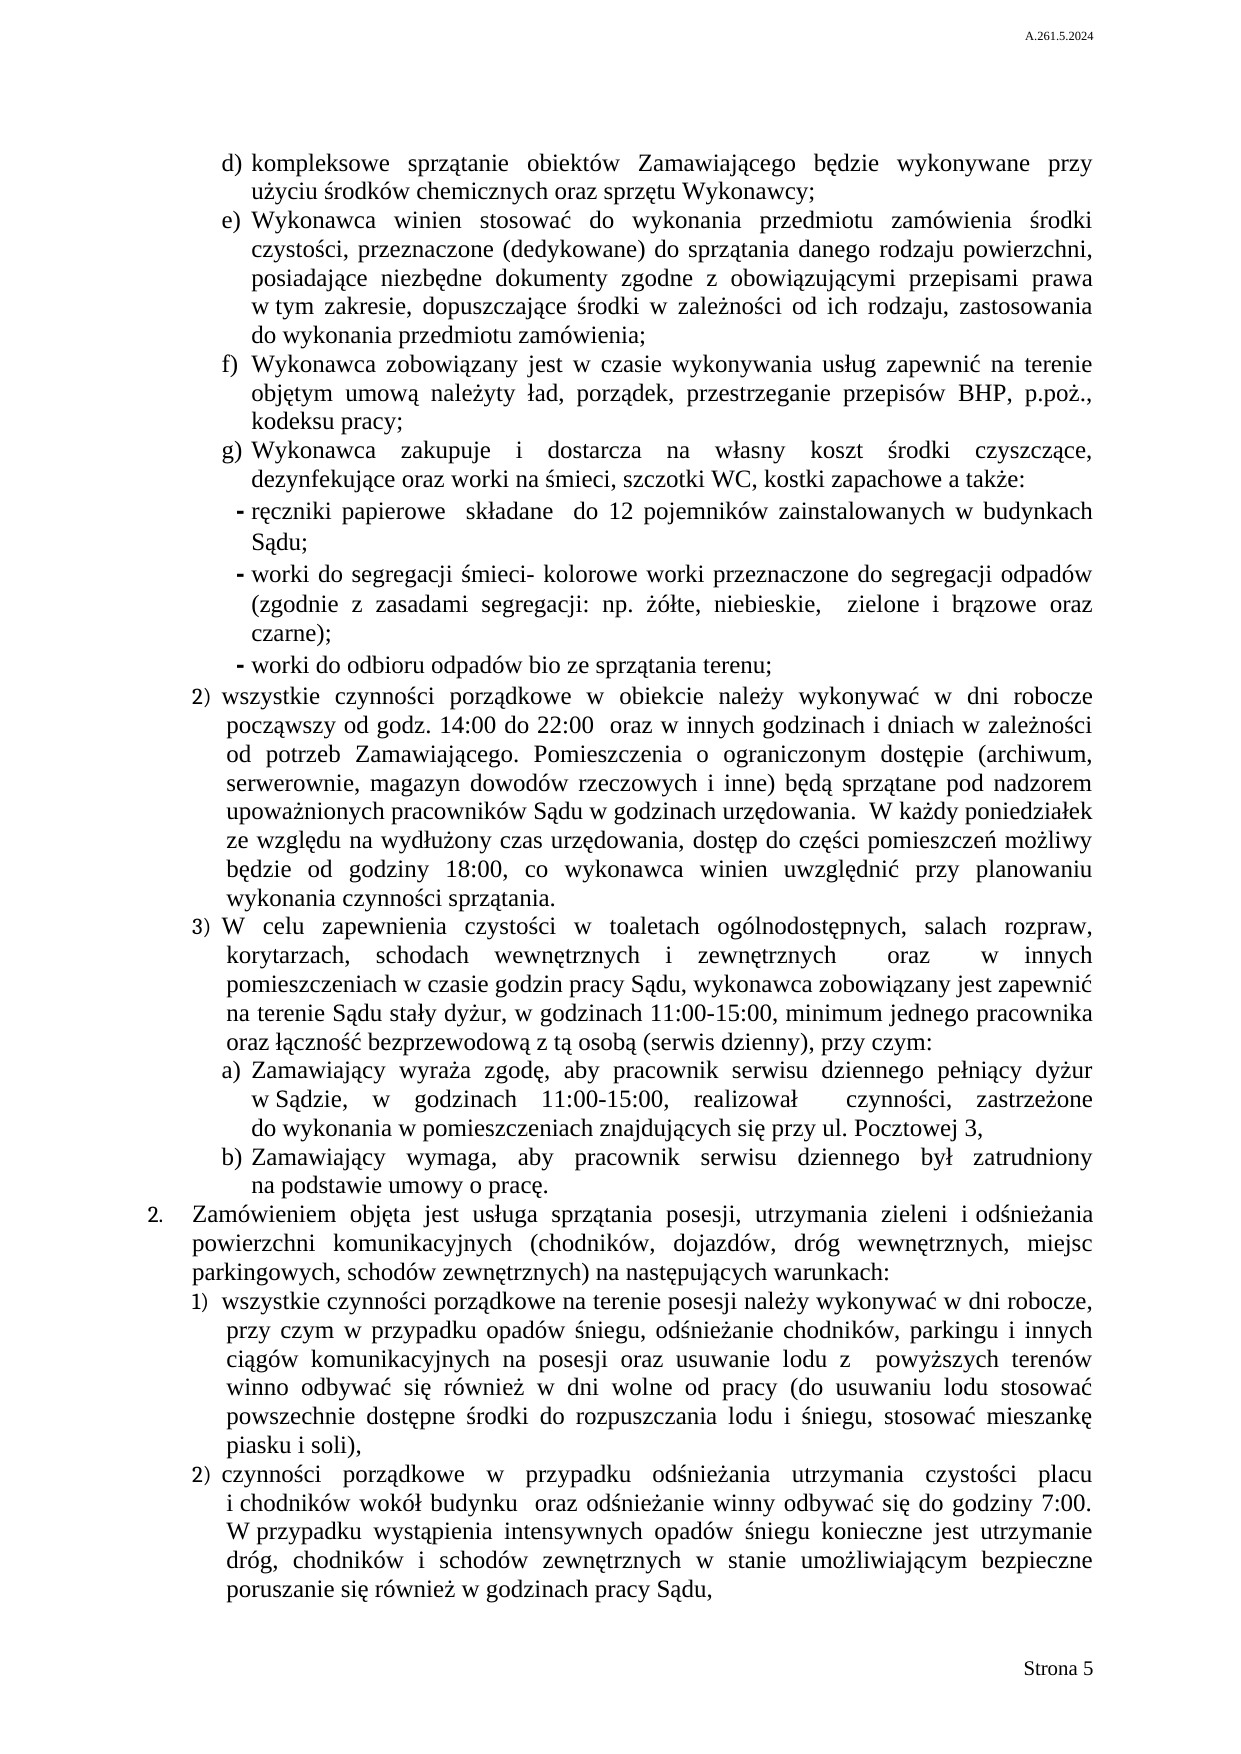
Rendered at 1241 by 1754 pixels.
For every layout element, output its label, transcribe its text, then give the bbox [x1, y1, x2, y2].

subtitle Wykonawca zobowiązany jest w czasie wykonywania usług zapewnić na terenie objętym umową należyty ład, porządek, przestrzeganie przepisów BHP, p.poż., kodeksu pracy; [221, 349, 1093, 435]
subtitle Wykonawca zakupuje i dostarcza na własny koszt środki czyszczące, dezynfekujące oraz worki na śmieci, szczotki WC, kostki zapachowe a także: [221, 435, 1093, 493]
subtitle worki do odbioru odpadów bio ze sprzątania terenu; [236, 647, 1093, 681]
subtitle Zamawiający wymaga, aby pracownik serwisu dziennego był zatrudniony na podstawie umowy o pracę. [221, 1142, 1093, 1199]
subtitle Zamawiający wyraża zgodę, aby pracownik serwisu dziennego pełniący dyżur w Sądzie, w godzinach 11:00-15:00, realizował czynności, zastrzeżone do wykonania w pomieszczeniach znajdujących się przy ul. Pocztowej 3, [221, 1056, 1093, 1142]
subtitle czynności porządkowe w przypadku odśnieżania utrzymania czystości placu i chodników wokół budynku oraz odśnieżanie winny odbywać się do godziny 7:00. W przypadku wystąpienia intensywnych opadów śniegu konieczne jest utrzymanie dróg, chodników i schodów zewnętrznych w stanie umożliwiającym bezpieczne poruszanie się również w godzinach pracy Sądu, [192, 1459, 1093, 1603]
subtitle ręczniki papierowe składane do 12 pojemników zainstalowanych w budynkach Sądu; [236, 493, 1093, 556]
subtitle kompleksowe sprzątanie obiektów Zamawiającego będzie wykonywane przy użyciu środków chemicznych oraz sprzętu Wykonawcy; [221, 148, 1093, 205]
subtitle Wykonawca winien stosować do wykonania przedmiotu zamówienia środki czystości, przeznaczone (dedykowane) do sprzątania danego rodzaju powierzchni, posiadające niezbędne dokumenty zgodne z obowiązującymi przepisami prawa w tym zakresie, dopuszczające środki w zależności od ich rodzaju, zastosowania do wykonania przedmiotu zamówienia; [221, 205, 1093, 349]
subtitle worki do segregacji śmieci- kolorowe worki przeznaczone do segregacji odpadów (zgodnie z zasadami segregacji: np. żółte, niebieskie, zielone i brązowe oraz czarne); [236, 556, 1093, 647]
subtitle W celu zapewnienia czystości w toaletach ogólnodostępnych, salach rozpraw, korytarzach, schodach wewnętrznych i zewnętrznych oraz w innych pomieszczeniach w czasie godzin pracy Sądu, wykonawca zobowiązany jest zapewnić na terenie Sądu stały dyżur, w godzinach 11:00-15:00, minimum jednego pracownika oraz łączność bezprzewodową z tą osobą (serwis dzienny), przy czym: [192, 911, 1093, 1056]
subtitle Zamówieniem objęta jest usługa sprzątania posesji, utrzymania zieleni i odśnieżania powierzchni komunikacyjnych (chodników, dojazdów, dróg wewnętrznych, miejsc parkingowych, schodów zewnętrznych) na następujących warunkach: [148, 1199, 1093, 1286]
subtitle wszystkie czynności porządkowe w obiekcie należy wykonywać w dni robocze począwszy od godz. 14:00 do 22:00 oraz w innych godzinach i dniach w zależności od potrzeb Zamawiającego. Pomieszczenia o ograniczonym dostępie (archiwum, serwerownie, magazyn dowodów rzeczowych i inne) będą sprzątane pod nadzorem upoważnionych pracowników Sądu w godzinach urzędowania. W każdy poniedziałek ze względu na wydłużony czas urzędowania, dostęp do części pomieszczeń możliwy będzie od godziny 18:00, co wykonawca winien uwzględnić przy planowaniu wykonania czynności sprzątania. [192, 681, 1093, 911]
subtitle wszystkie czynności porządkowe na terenie posesji należy wykonywać w dni robocze, przy czym w przypadku opadów śniegu, odśnieżanie chodników, parkingu i innych ciągów komunikacyjnych na posesji oraz usuwanie lodu z powyższych terenów winno odbywać się również w dni wolne od pracy (do usuwaniu lodu stosować powszechnie dostępne środki do rozpuszczania lodu i śniegu, stosować mieszankę piasku i soli), [192, 1286, 1093, 1459]
